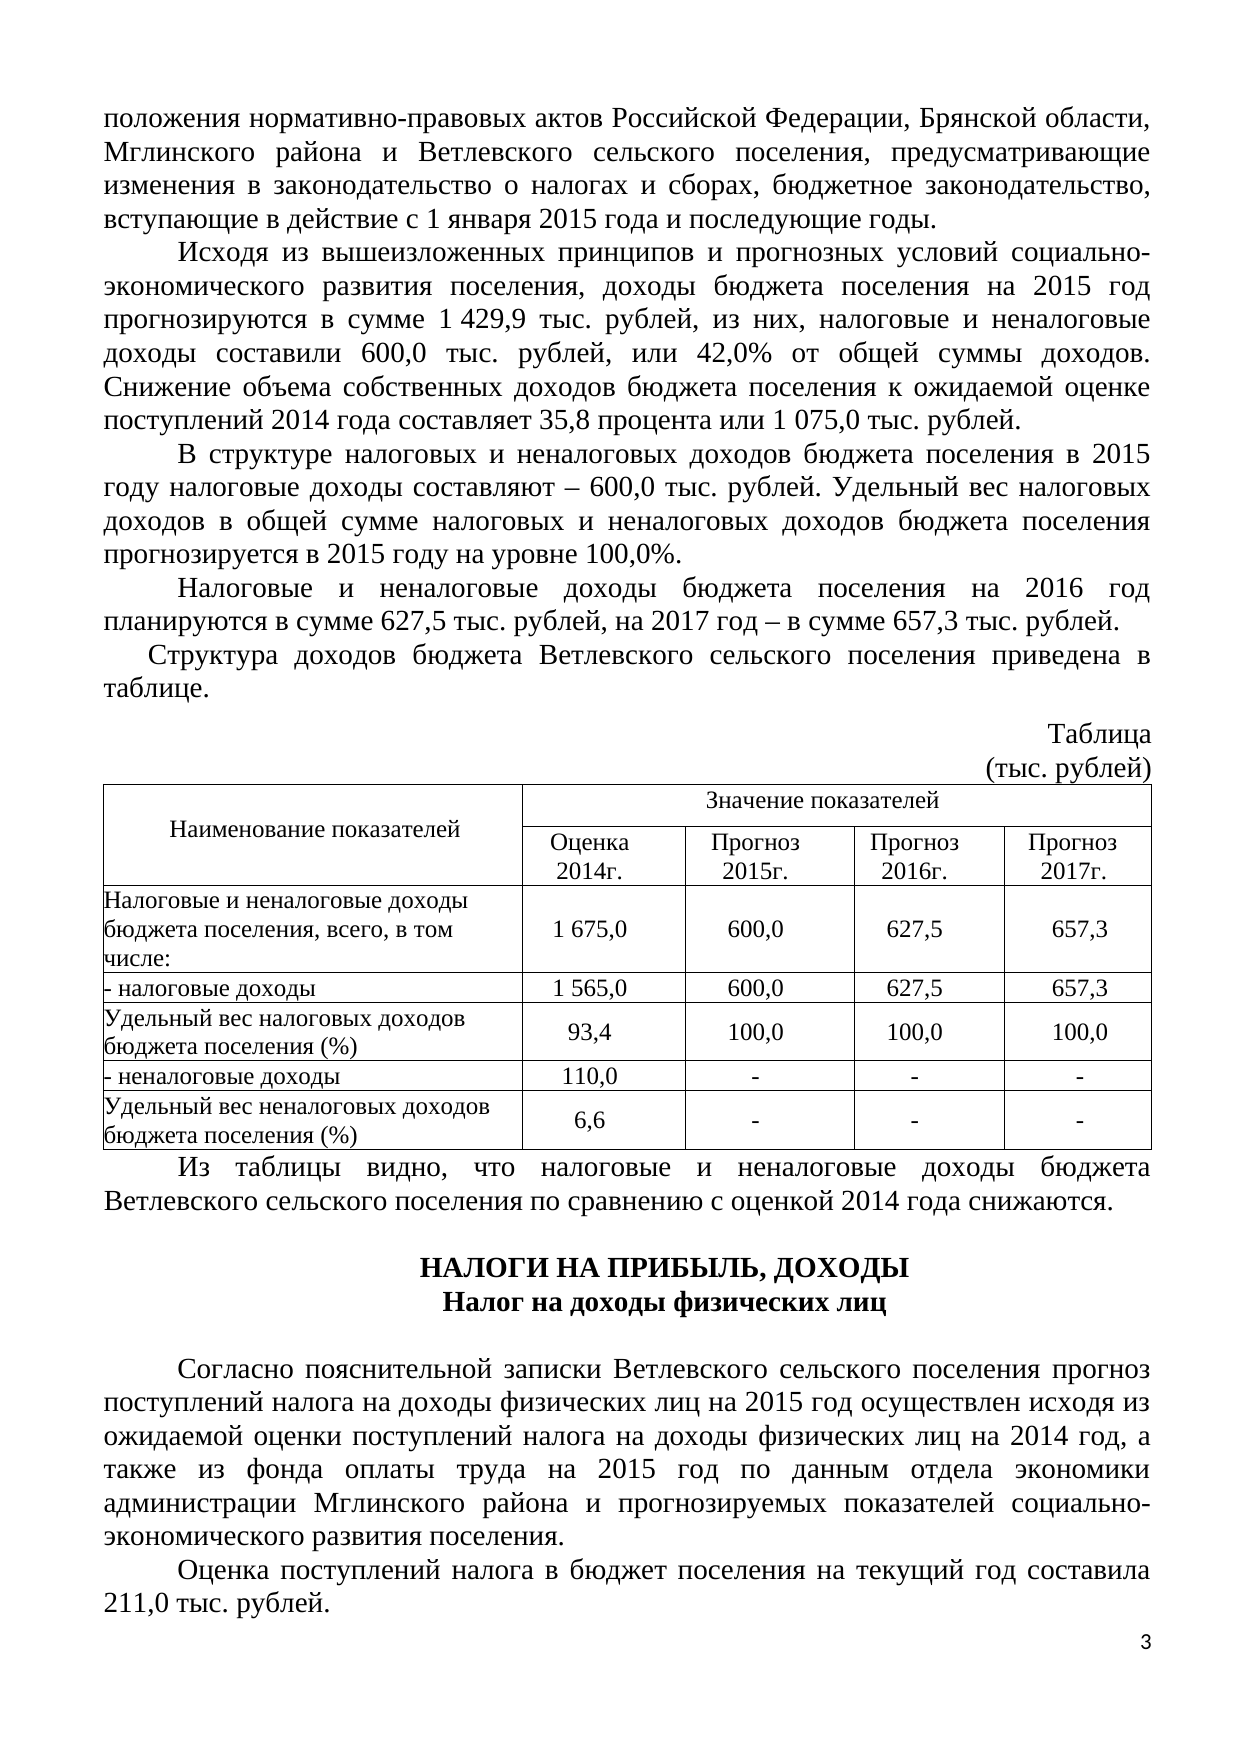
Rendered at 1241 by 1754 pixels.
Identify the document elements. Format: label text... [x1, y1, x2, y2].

table_cell 6,6 [523, 1091, 685, 1148]
table_cell Удельный вес неналоговых доходов бюджета поселения (%) [104, 1091, 522, 1148]
text В структуре налоговых и неналоговых доходов бюджета поселения в 2015 году налоговые доходы составляют – 600,0 тыс. рублей. Удельный вес налоговых доходов в общей сумме налоговых и неналоговых доходов бюджета поселения прогнозируется в 2015 году на уровне 100,0%. [103, 436, 1152, 570]
table_cell - [855, 1061, 1004, 1090]
table_cell 1 565,0 [523, 973, 685, 1002]
table_cell Прогноз 2016г. [855, 827, 1004, 884]
subtitle Налог на доходы физических лиц [103, 1284, 1152, 1317]
text Согласно пояснительной записки Ветлевского сельского поселения прогноз поступлений налога на доходы физических лиц на 2015 год осуществлен исходя из ожидаемой оценки поступлений налога на доходы физических лиц на 2014 год, а также из фонда оплаты труда на 2015 год по данным отдела экономики администрации Мглинского района и прогнозируемых показателей социально-экономического развития поселения. [103, 1351, 1152, 1552]
table_cell - [855, 1091, 1004, 1148]
table_header Наименование показателей [104, 785, 522, 884]
table_cell 110,0 [523, 1061, 685, 1090]
subtitle НАЛОГИ НА ПРИБЫЛЬ, ДОХОДЫ [103, 1250, 1152, 1284]
table_cell - неналоговые доходы [104, 1061, 522, 1090]
text Оценка поступлений налога в бюджет поселения на текущий год составила 211,0 тыс. рублей. [103, 1552, 1152, 1619]
table_cell - [1005, 1061, 1151, 1090]
table_cell 657,3 [1005, 886, 1151, 972]
table_cell 600,0 [686, 886, 854, 972]
table_cell 93,4 [523, 1003, 685, 1060]
table_cell Прогноз 2017г. [1005, 827, 1151, 884]
table_cell - налоговые доходы [104, 973, 522, 1002]
table_cell 627,5 [855, 886, 1004, 972]
table_cell 600,0 [686, 973, 854, 1002]
text Структура доходов бюджета Ветлевского сельского поселения приведена в таблице. [103, 637, 1152, 704]
table_cell - [1005, 1091, 1151, 1148]
table_cell 627,5 [855, 973, 1004, 1002]
text Налоговые и неналоговые доходы бюджета поселения на 2016 год планируются в сумме 627,5 тыс. рублей, на 2017 год – в сумме 657,3 тыс. рублей. [103, 570, 1152, 637]
table_cell 1 675,0 [523, 886, 685, 972]
table_cell - [686, 1091, 854, 1148]
table_cell Налоговые и неналоговые доходы бюджета поселения, всего, в том числе: [104, 886, 522, 972]
text (тыс. рублей) [103, 750, 1152, 784]
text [103, 100, 1152, 234]
text Таблица [103, 717, 1152, 750]
table_cell Оценка 2014г. [523, 827, 685, 884]
text Исходя из вышеизложенных принципов и прогнозных условий социально-экономического развития поселения, доходы бюджета поселения на 2015 год прогнозируются в сумме 1 429,9 тыс. рублей, из них, налоговые и неналоговые доходы составили 600,0 тыс. рублей, или 42,0% от общей суммы доходов. Снижение объема собственных доходов бюджета поселения к ожидаемой оценке поступлений 2014 года составляет 35,8 процента или 1 075,0 тыс. рублей. [103, 234, 1152, 436]
table_cell Прогноз 2015г. [686, 827, 854, 884]
text Из таблицы видно, что налоговые и неналоговые доходы бюджета Ветлевского сельского поселения по сравнению с оценкой 2014 года снижаются. [103, 1150, 1152, 1217]
table_cell - [686, 1061, 854, 1090]
table_cell 100,0 [855, 1003, 1004, 1060]
table_cell 100,0 [1005, 1003, 1151, 1060]
table_cell Удельный вес налоговых доходов бюджета поселения (%) [104, 1003, 522, 1060]
table_header Значение показателей [523, 785, 1151, 826]
table_cell 657,3 [1005, 973, 1151, 1002]
table_cell 100,0 [686, 1003, 854, 1060]
